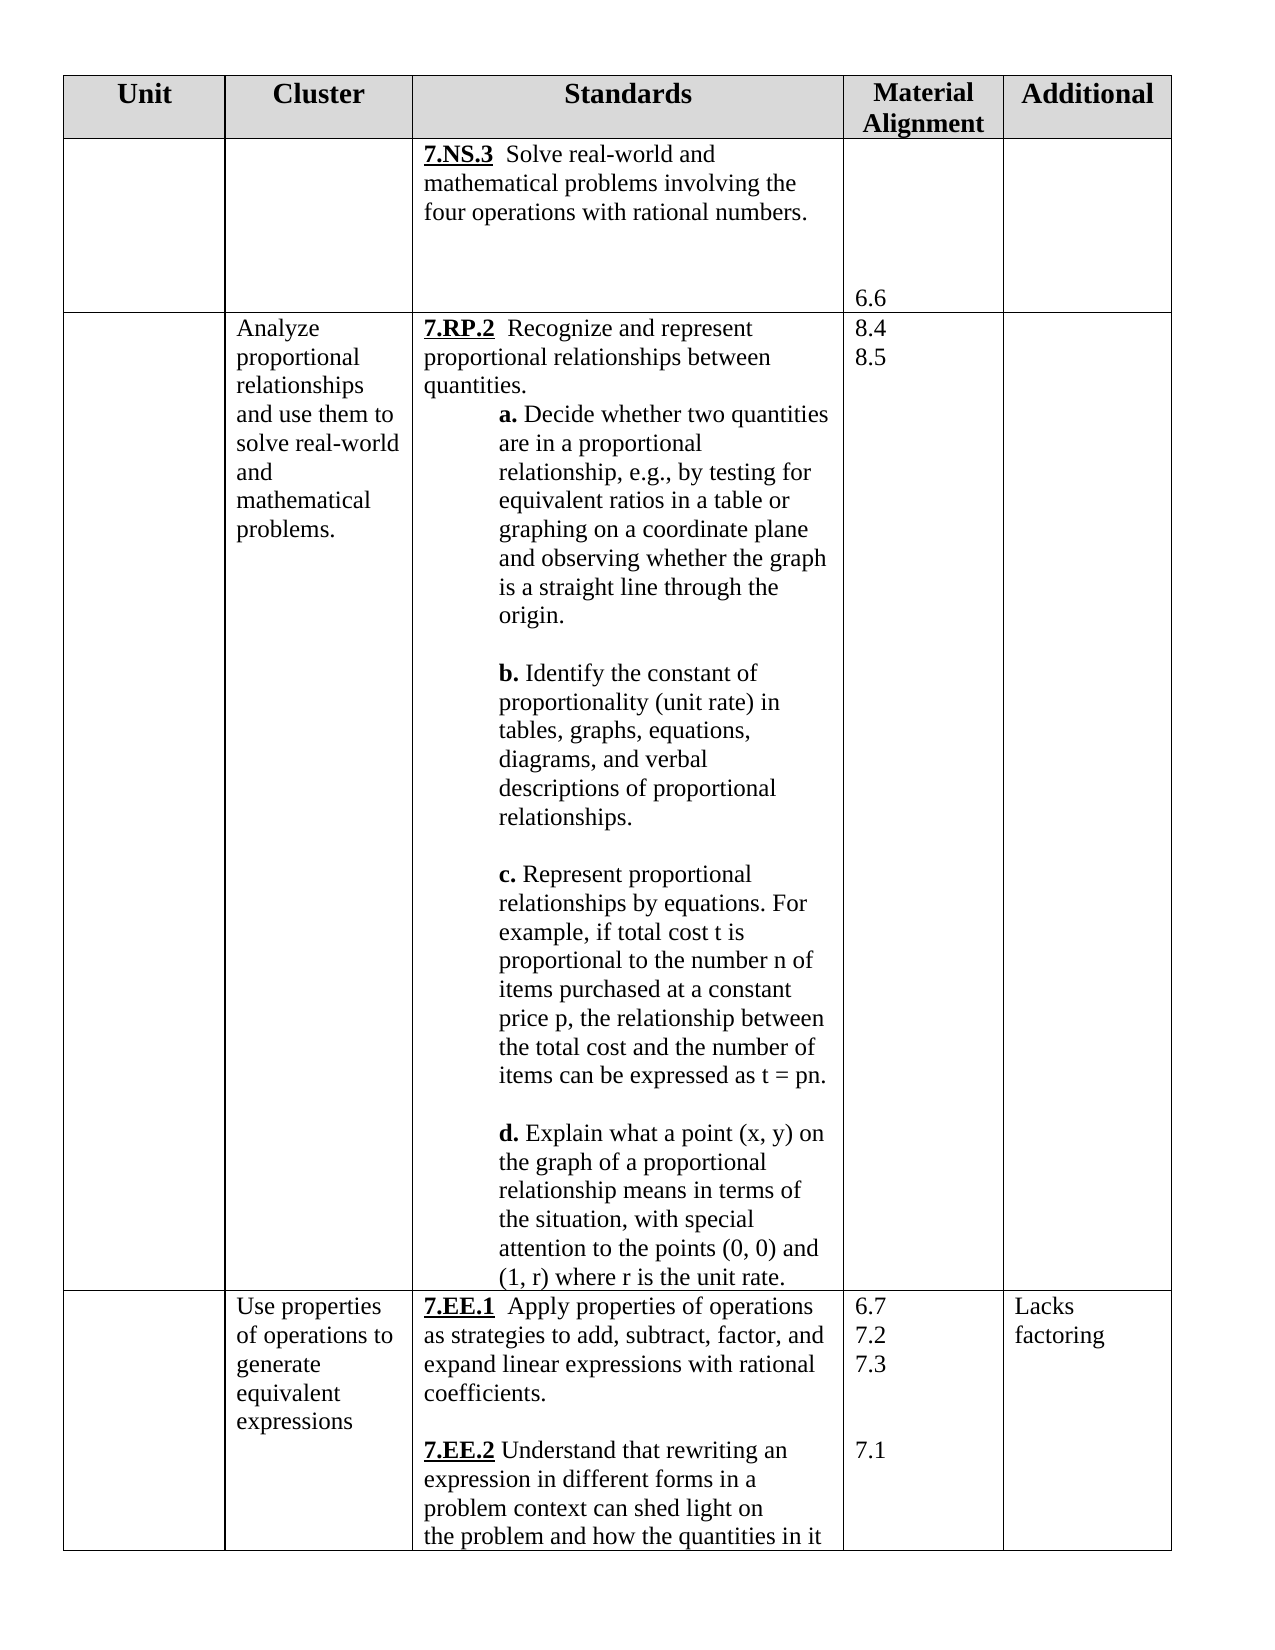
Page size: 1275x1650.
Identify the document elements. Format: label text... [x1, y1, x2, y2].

table_header Material Alignment [844, 76, 1003, 138]
table_cell 8.4 8.5 [844, 313, 1003, 1290]
table_cell Analyze proportional relationships and use them to solve real-world and mathematical problems. [226, 313, 412, 1290]
table_cell 6.2 6.3 6.6 6.4 6.5 6.6 4.7 6.7 6.6 [844, 139, 1003, 312]
table_header Cluster [226, 76, 412, 138]
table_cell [413, 139, 843, 312]
table_header Unit [64, 76, 224, 138]
table_header Additional [1004, 76, 1171, 138]
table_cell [226, 1291, 412, 1550]
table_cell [1004, 139, 1171, 312]
table_cell 6.7 7.2 7.3 7.1 [844, 1291, 1003, 1550]
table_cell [413, 1291, 843, 1550]
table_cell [64, 139, 224, 312]
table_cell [226, 139, 412, 312]
table_header Standards [413, 76, 843, 138]
table_cell Lacks factoring [1004, 1291, 1171, 1550]
table_cell [1004, 313, 1171, 1290]
table_cell [64, 313, 224, 1290]
table_cell [64, 1291, 224, 1550]
table_cell 7.RP.2 Recognize and represent proportional relationships between quantities. a. Decide whether two quantities are in a proportional relationship, e.g., by testing for equivalent ratios in a table or graphing on a coordinate plane and observing whether the graph is a straight line through the origin. b. Identify the constant of proportionality (unit rate) in tables, graphs, equations, diagrams, and verbal descriptions of proportional relationships. c. Represent proportional relationships by equations. For example, if total cost t is proportional to the number n of items purchased at a constant price p, the relationship between the total cost and the number of items can be expressed as t = pn. d. Explain what a point (x, y) on the graph of a proportional relationship means in terms of the situation, with special attention to the points (0, 0) and (1, r) where r is the unit rate. [413, 313, 843, 1290]
